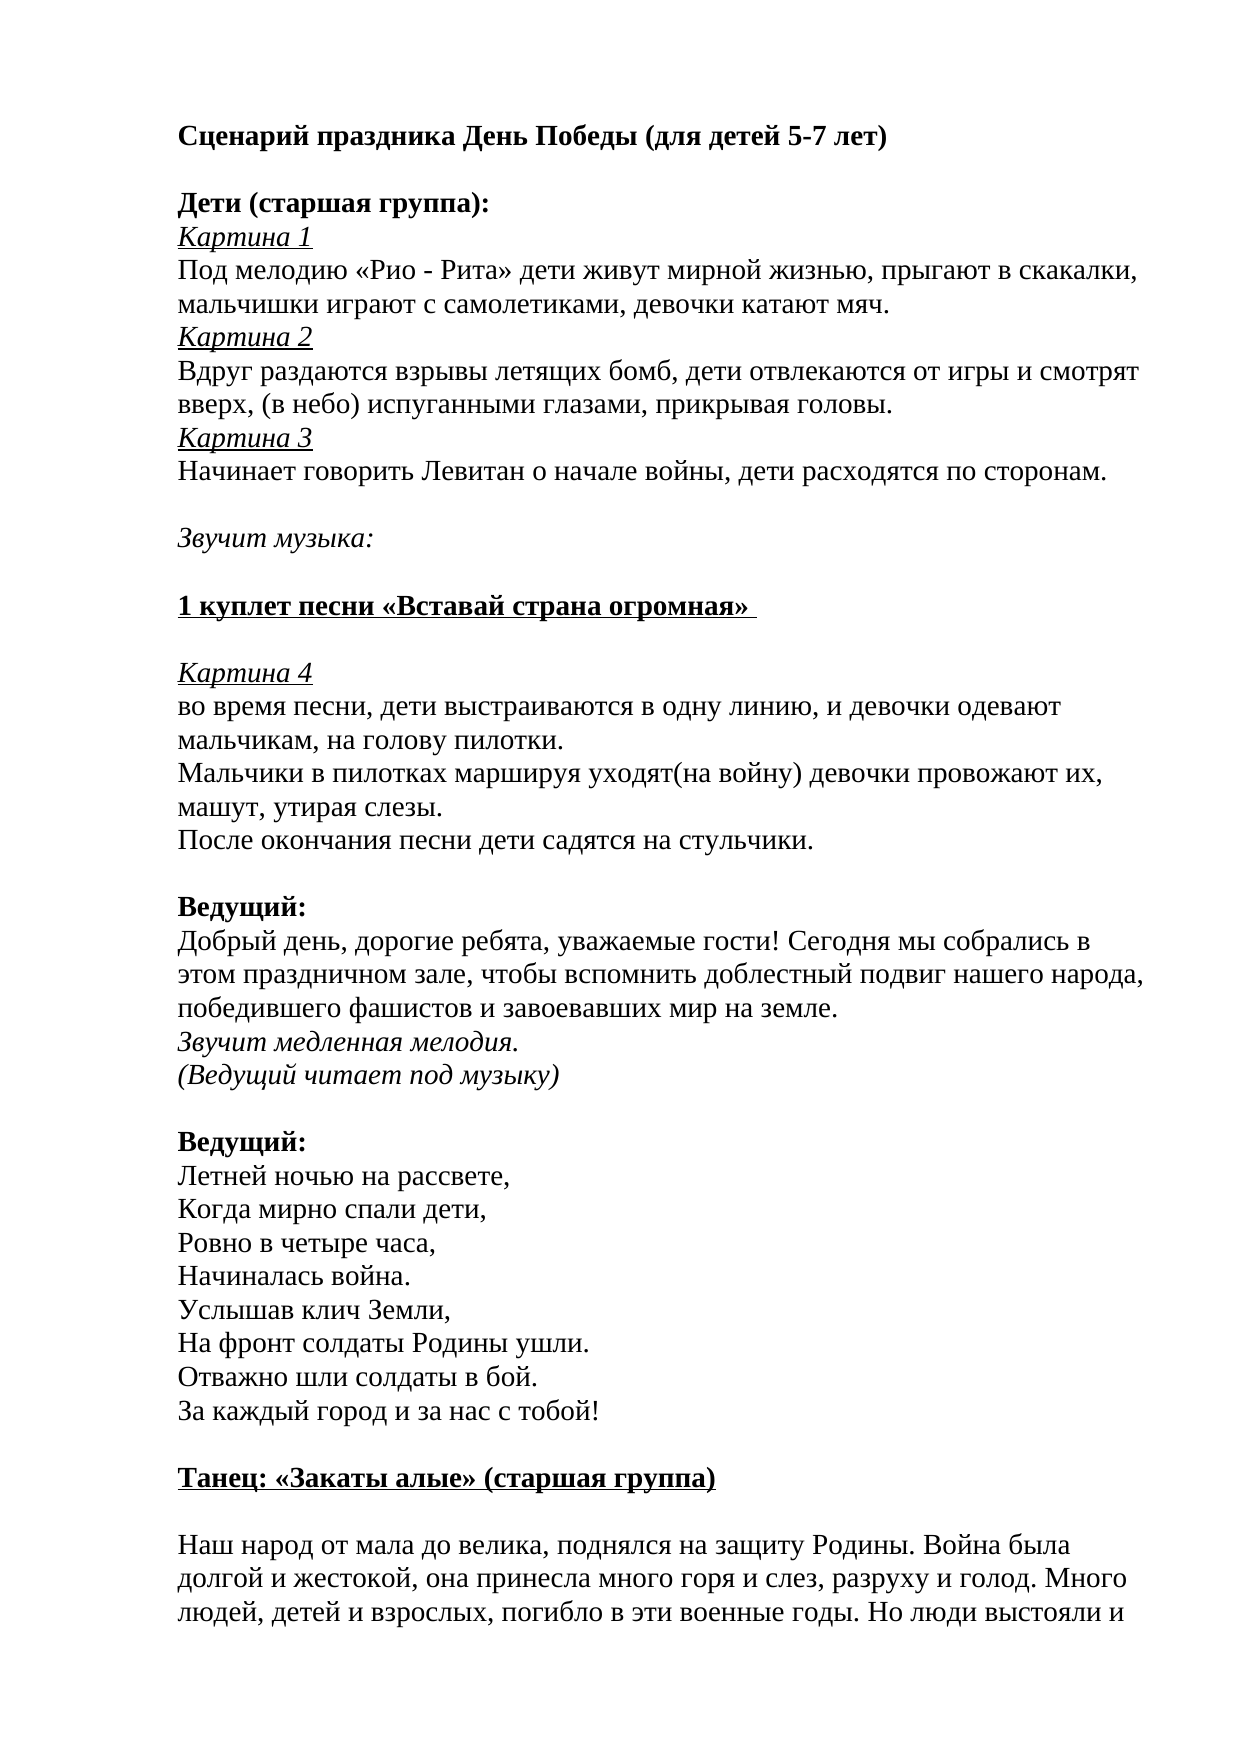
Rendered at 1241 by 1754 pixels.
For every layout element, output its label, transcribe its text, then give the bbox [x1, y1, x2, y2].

text Картина 4 [177, 621, 1152, 688]
text Сценарий праздника День Победы (для детей 5-7 лет) [177, 118, 1152, 152]
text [177, 1493, 1152, 1627]
text Звучит музыка: [177, 521, 1152, 554]
text 1 куплет песни «Вставай страна огромная» [177, 554, 1152, 621]
text Танец: «Закаты алые» (старшая группа) [177, 1460, 1152, 1493]
text Ведущий: Добрый день, дорогие ребята, уважаемые гости! Сегодня мы собрались в этом праздничном зале, чтобы вспомнить доблестный подвиг нашего народа, победившего фашистов и завоевавших мир на земле. Звучит медленная мелодия. (Ведущий читает под музыку) [177, 856, 1152, 1091]
text во время песни, дети выстраиваются в одну линию, и девочки одевают мальчикам, на голову пилотки. Мальчики в пилотках маршируя уходят(на войну) девочки провожают их, машут, утирая слезы. После окончания песни дети садятся на стульчики. [177, 688, 1152, 856]
text Дети (старшая группа): Картина 1 Под мелодию «Рио - Рита» дети живут мирной жизнью, прыгают в скакалки, мальчишки играют с самолетиками, девочки катают мяч. Картина 2 Вдруг раздаются взрывы летящих бомб, дети отвлекаются от игры и смотрят вверх, (в небо) испуганными глазами, прикрывая головы. Картина 3 Начинает говорить Левитан о начале войны, дети расходятся по сторонам. [177, 152, 1152, 487]
text Ведущий: Летней ночью на рассвете, Когда мирно спали дети, Ровно в четыре часа, Начиналась война. Услышав клич Земли, [177, 1091, 1152, 1326]
text За каждый город и за нас с тобой! [177, 1393, 1152, 1426]
text На фронт солдаты Родины ушли. Отважно шли солдаты в бой. [177, 1326, 1152, 1393]
